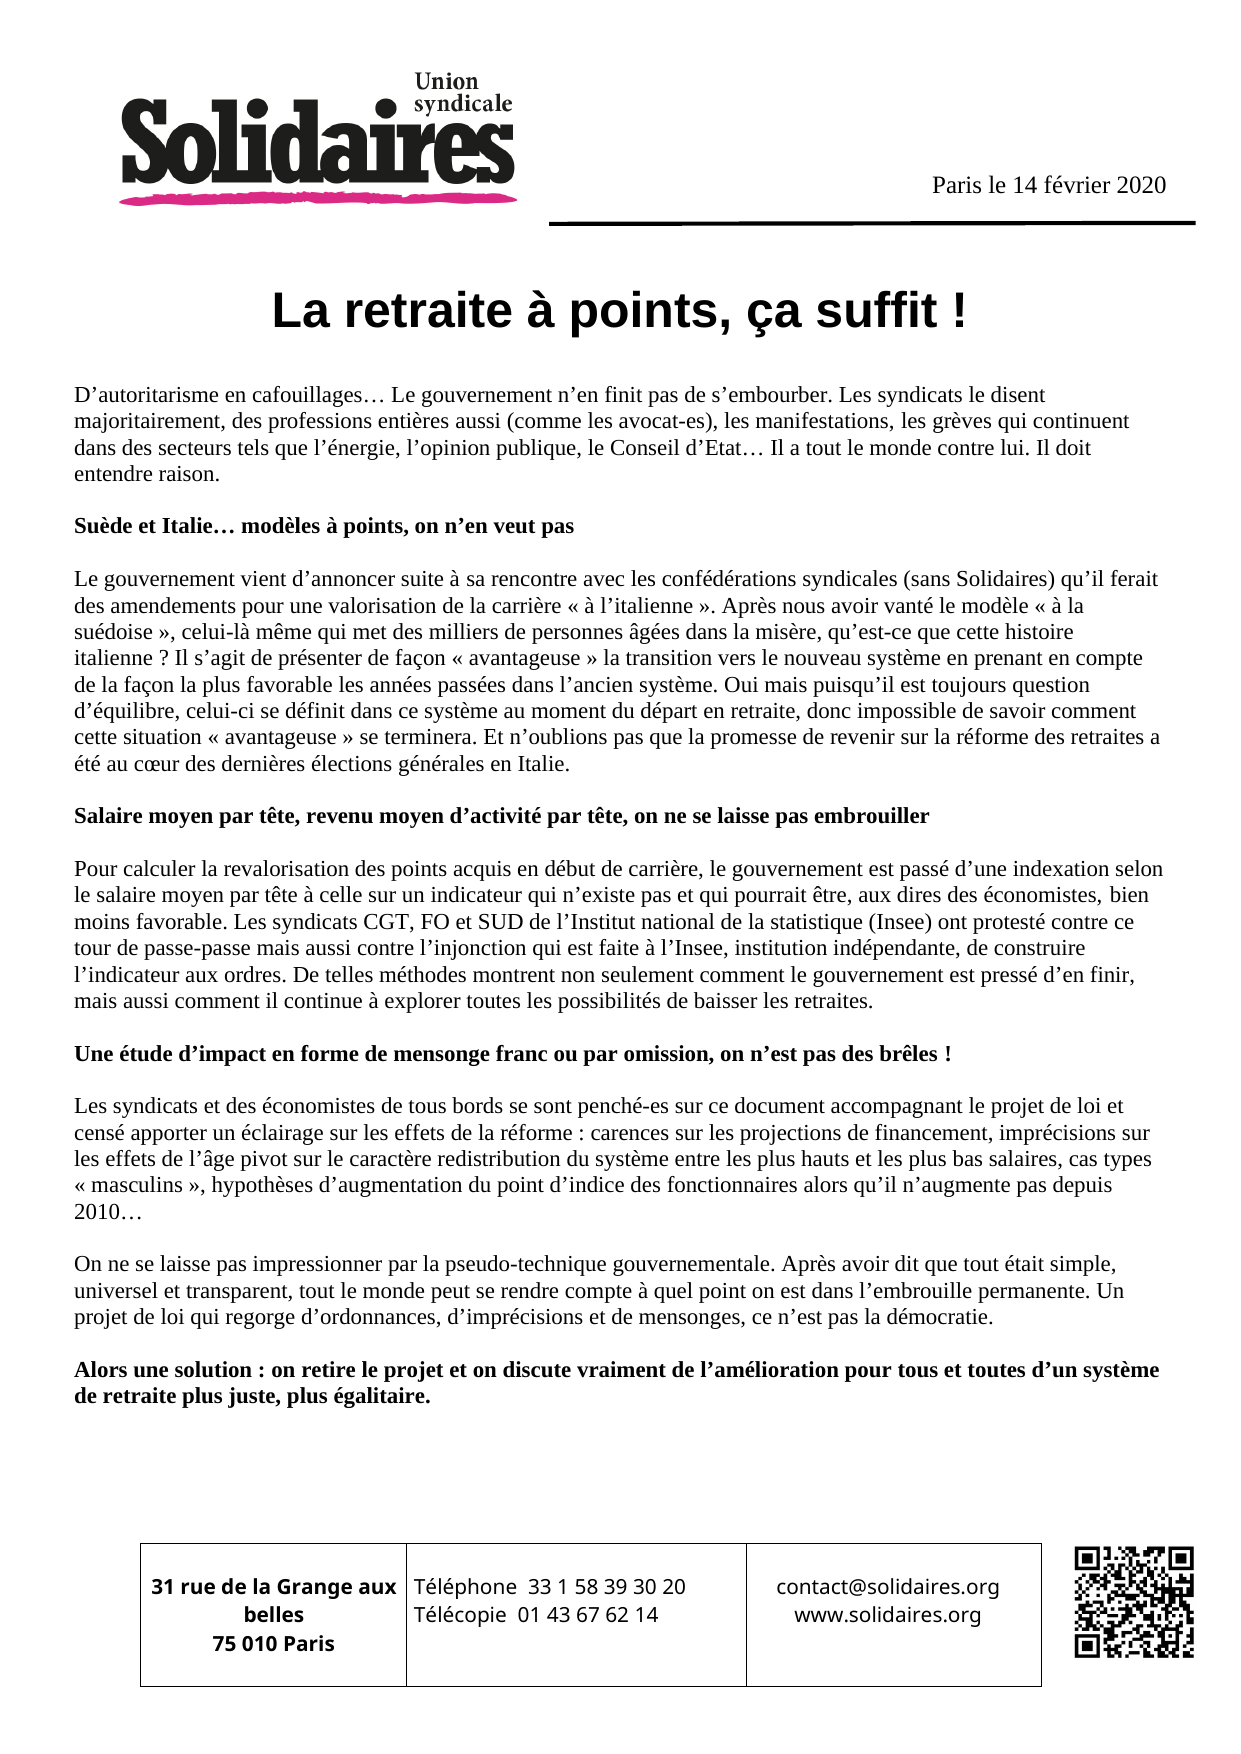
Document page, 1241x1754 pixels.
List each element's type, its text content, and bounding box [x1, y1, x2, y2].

text D’autoritarisme en cafouillages… Le gouvernement n’en finit pas de s’embourber. Les syndicats le disent majoritairement, des professions entières aussi (comme les avocat-es), les manifestations, les grèves qui continuent dans des secteurs tels que l’énergie, l’opinion publique, le Conseil d’Etat… Il a tout le monde contre lui. Il doit entendre raison. Suède et Italie… modèles à points, on n’en veut pas Le gouvernement vient d’annoncer suite à sa rencontre avec les confédérations syndicales (sans Solidaires) qu’il ferait des amendements pour une valorisation de la carrière « à l’italienne ». Après nous avoir vanté le modèle « à la suédoise », celui-là même qui met des milliers de personnes âgées dans la misère, qu’est-ce que cette histoire italienne ? Il s’agit de présenter de façon « avantageuse » la transition vers le nouveau système en prenant en compte de la façon la plus favorable les années passées dans l’ancien système. Oui mais puisqu’il est toujours question d’équilibre, celui-ci se définit dans ce système au moment du départ en retraite, donc impossible de savoir comment cette situation « avantageuse » se terminera. Et n’oublions pas que la promesse de revenir sur la réforme des retraites a été au cœur des dernières élections générales en Italie. Salaire moyen par tête, revenu moyen d’activité par tête, on ne se laisse pas embrouiller Pour calculer la revalorisation des points acquis en début de carrière, le gouvernement est passé d’une indexation selon le salaire moyen par tête à celle sur un indicateur qui n’existe pas et qui pourrait être, aux dires des économistes, bien moins favorable. Les syndicats CGT, FO et SUD de l’Institut national de la statistique (Insee) ont protesté contre ce tour de passe-passe mais aussi contre l’injonction qui est faite à l’Insee, institution indépendante, de construire l’indicateur aux ordres. De telles méthodes montrent non seulement comment le gouvernement est pressé d’en finir, mais aussi comment il continue à explorer toutes les possibilités de baisser les retraites. Une étude d’impact en forme de mensonge franc ou par omission, on n’est pas des brêles ! Les syndicats et des économistes de tous bords se sont penché-es sur ce document accompagnant le projet de loi et censé apporter un éclairage sur les effets de la réforme : carences sur les projections de financement, imprécisions sur les effets de l’âge pivot sur le caractère redistribution du système entre les plus hauts et les plus bas salaires, cas types « masculins », hypothèses d’augmentation du point d’indice des fonctionnaires alors qu’il n’augmente pas depuis 2010… On ne se laisse pas impressionner par la pseudo-technique gouvernementale. Après avoir dit que tout était simple, universel et transparent, tout le monde peut se rendre compte à quel point on est dans l’embrouille permanente. Un projet de loi qui regorge d’ordonnances, d’imprécisions et de mensonges, ce n’est pas la démocratie. Alors une solution : on retire le projet et on discute vraiment de l’amélioration pour tous et toutes d’un système de retraite plus juste, plus égalitaire. [74, 338, 1166, 1409]
text La retraite à points, ça suffit ! [74, 280, 1166, 338]
picture [86, 39, 549, 254]
picture [1072, 1543, 1197, 1661]
